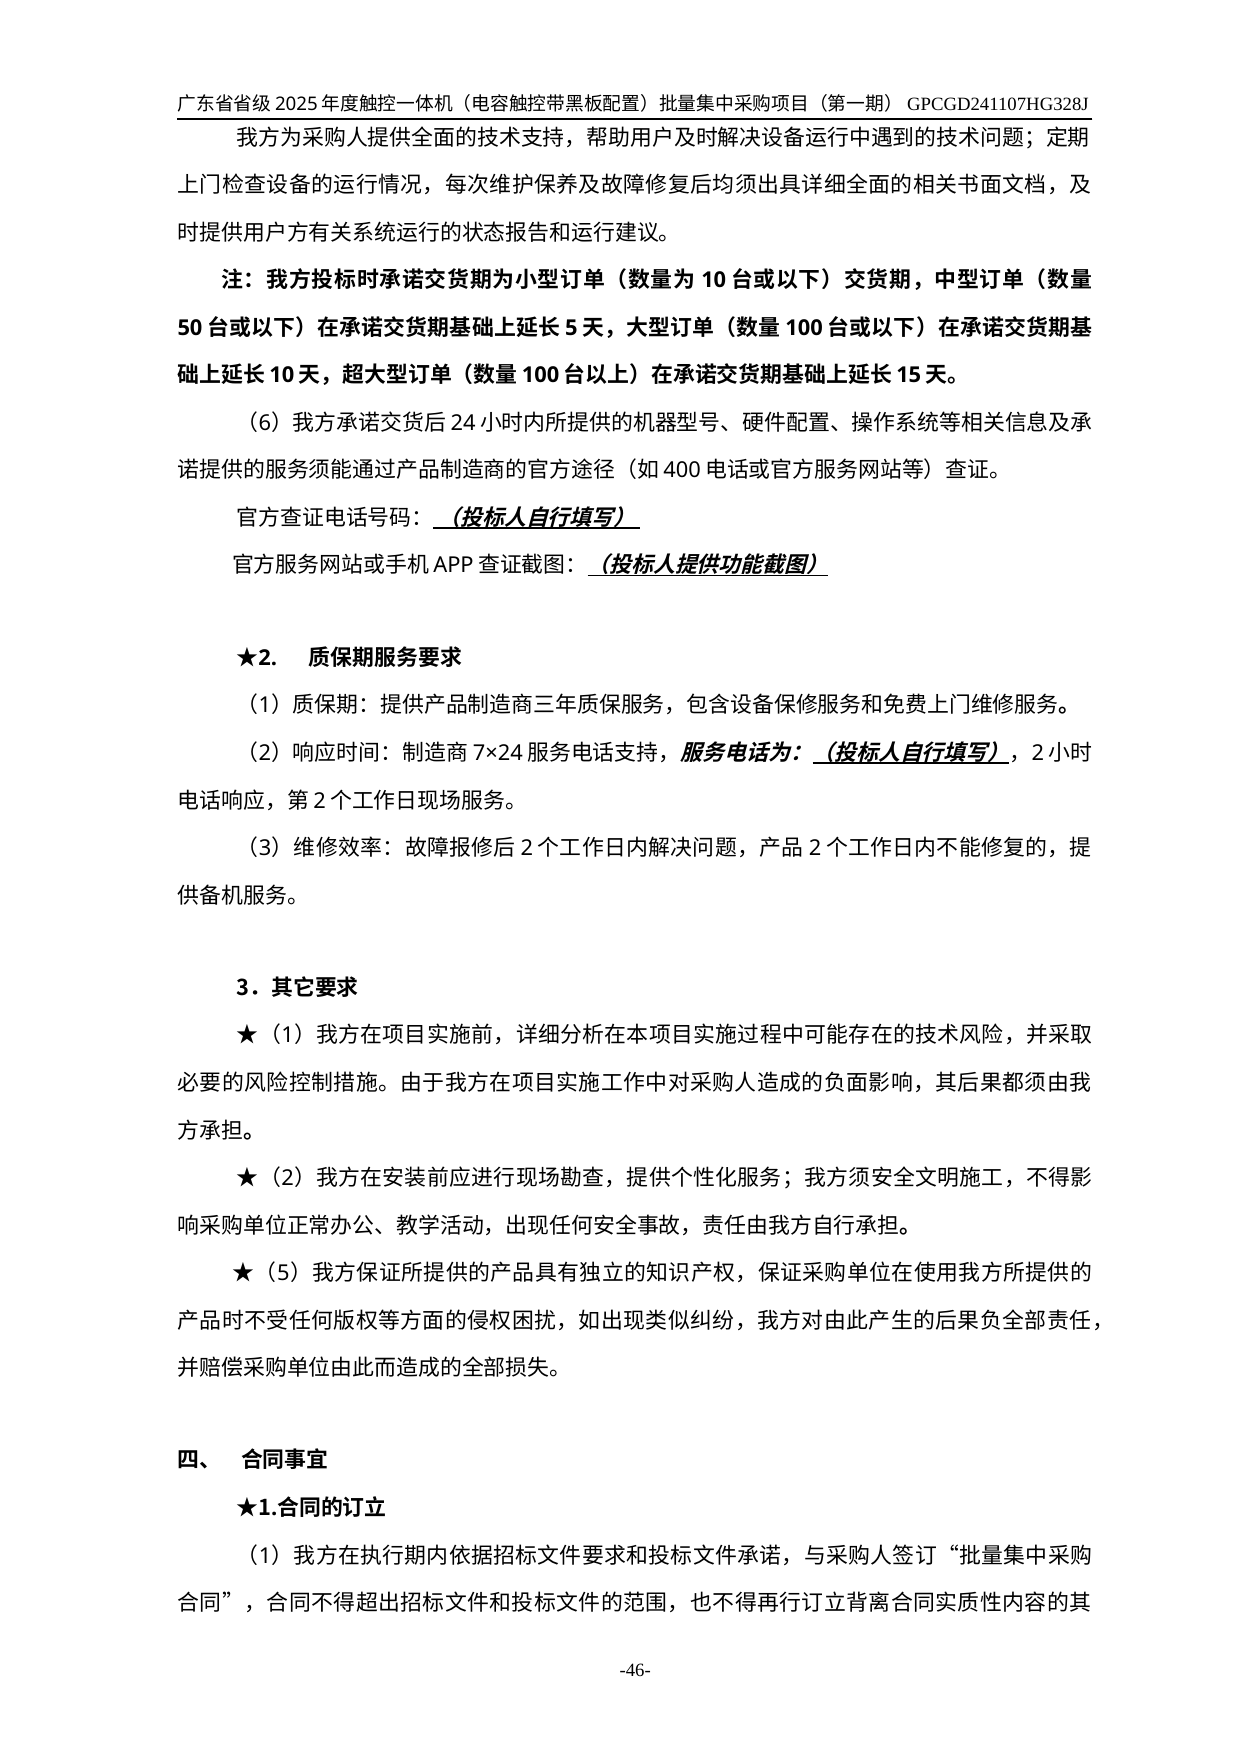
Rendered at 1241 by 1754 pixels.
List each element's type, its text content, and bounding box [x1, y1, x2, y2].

text 3．其它要求 [221, 970, 1092, 1002]
text （2）响应时间：制造商7×24服务电话支持，服务电话为：（投标人自行填写），2小时电话响应，第2个工作日现场服务。 [177, 735, 1092, 814]
text ★2. 质保期服务要求 [221, 640, 1092, 672]
text ★（1）我方在项目实施前，详细分析在本项目实施过程中可能存在的技术风险，并采取必要的风险控制措施。由于我方在项目实施工作中对采购人造成的负面影响，其后果都须由我方承担。 [177, 1017, 1092, 1144]
text ★（2）我方在安装前应进行现场勘查，提供个性化服务；我方须安全文明施工，不得影响采购单位正常办公、教学活动，出现任何安全事故，责任由我方自行承担。 [177, 1160, 1092, 1239]
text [177, 1538, 1092, 1617]
text （6）我方承诺交货后24小时内所提供的机器型号、硬件配置、操作系统等相关信息及承诺提供的服务须能通过产品制造商的官方途径（如400电话或官方服务网站等）查证。 [177, 405, 1092, 484]
text 官方查证电话号码： （投标人自行填写） [177, 500, 1092, 532]
text （1）质保期：提供产品制造商三年质保服务，包含设备保修服务和免费上门维修服务。 [177, 687, 1092, 719]
text 官方服务网站或手机APP查证截图：（投标人提供功能截图） [177, 547, 1092, 579]
text ★（5）我方保证所提供的产品具有独立的知识产权，保证采购单位在使用我方所提供的产品时不受任何版权等方面的侵权困扰，如出现类似纠纷，我方对由此产生的后果负全部责任，并赔偿采购单位由此而造成的全部损失。 [177, 1255, 1092, 1382]
text （3）维修效率：故障报修后2个工作日内解决问题，产品2个工作日内不能修复的，提供备机服务。 [177, 830, 1092, 909]
subtitle 四、 合同事宜 [177, 1442, 1092, 1474]
text 注：我方投标时承诺交货期为小型订单（数量为10台或以下）交货期，中型订单（数量50台或以下）在承诺交货期基础上延长5天，大型订单（数量100台或以下）在承诺交货期基础上延长10天，超大型订单（数量100台以上）在承诺交货期基础上延长15天。 [177, 262, 1092, 389]
text ★1.合同的订立 [177, 1490, 1092, 1522]
text 我方为采购人提供全面的技术支持，帮助用户及时解决设备运行中遇到的技术问题；定期上门检查设备的运行情况，每次维护保养及故障修复后均须出具详细全面的相关书面文档，及时提供用户方有关系统运行的状态报告和运行建议。 [177, 120, 1092, 246]
